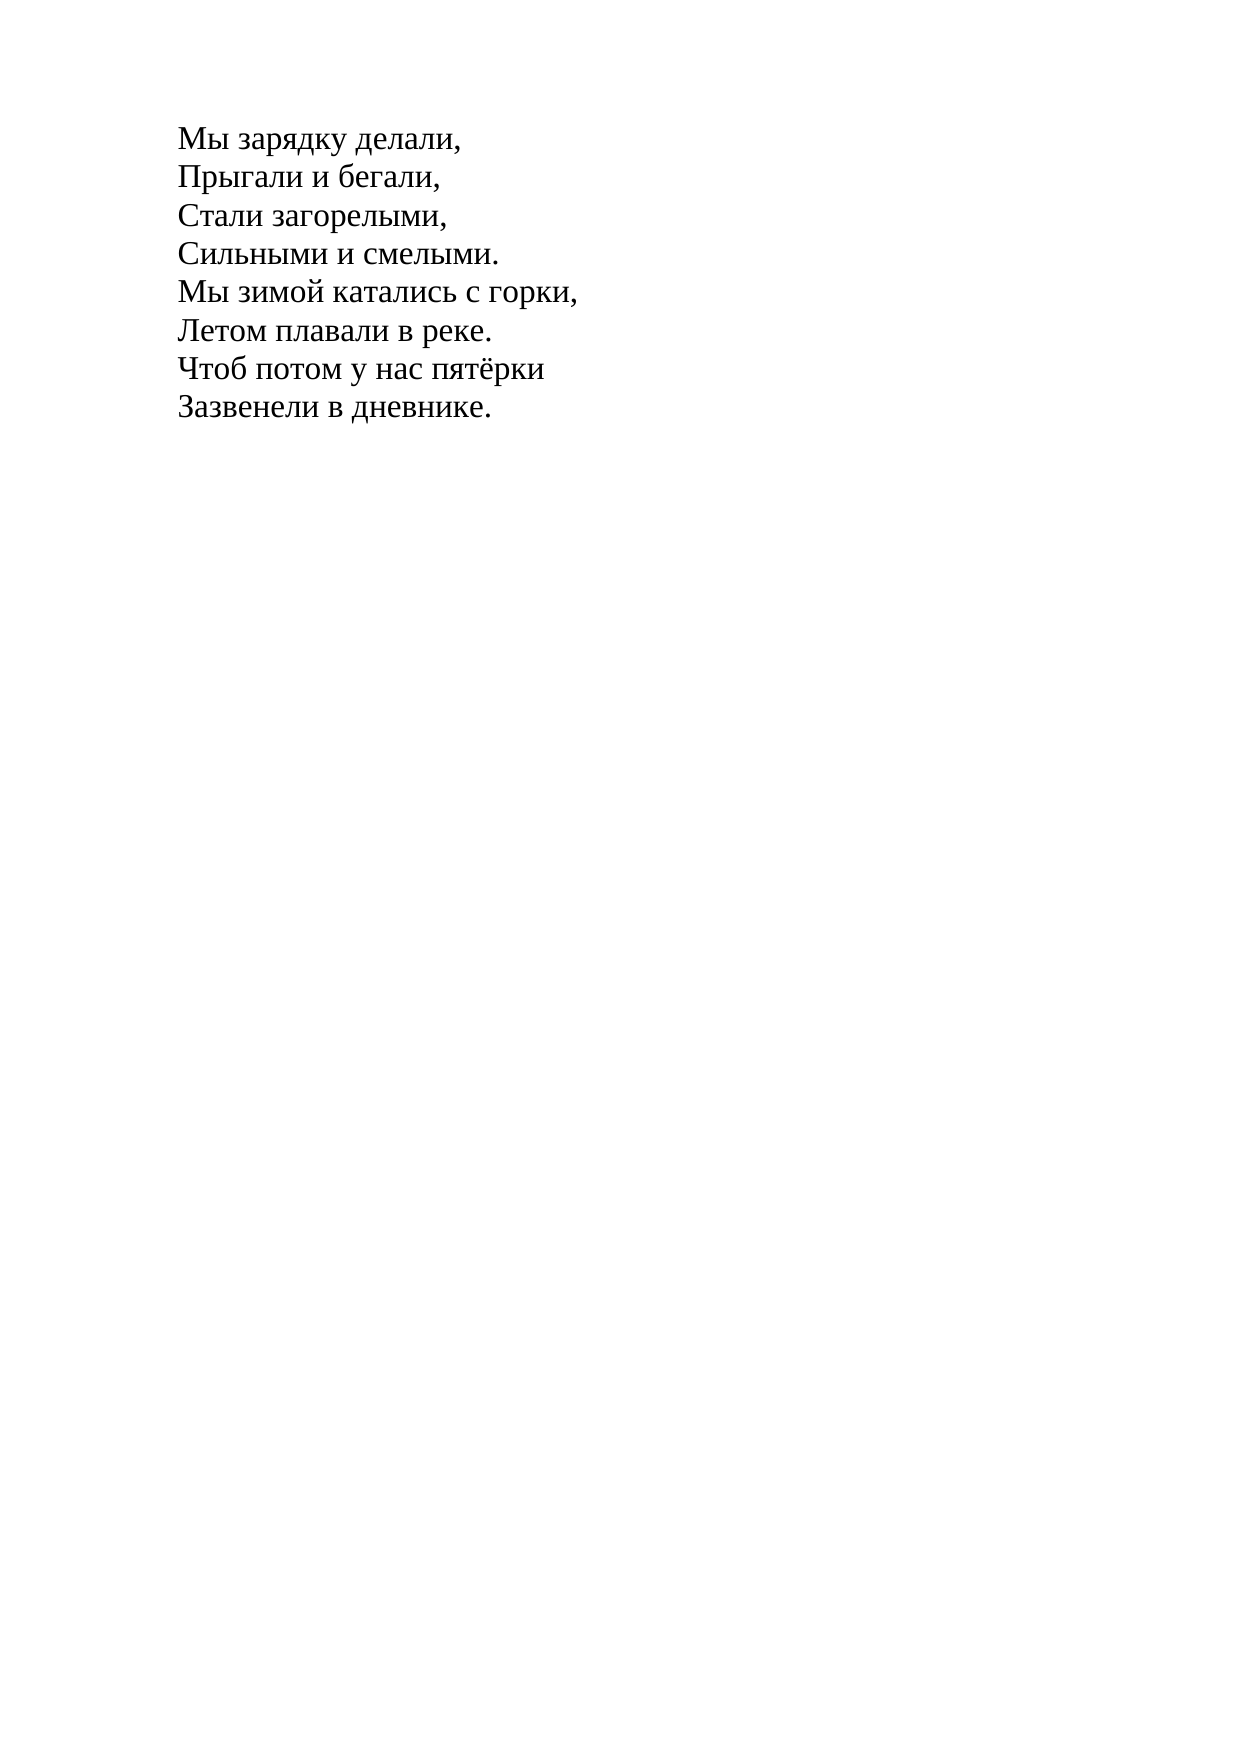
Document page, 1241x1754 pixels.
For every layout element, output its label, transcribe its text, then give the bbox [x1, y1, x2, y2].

text Мы зарядку делали, Прыгали и бегали, Стали загорелыми, Сильными и смелыми. Мы зимой катались с горки, Летом плавали в реке. Чтоб потом у нас пятёрки Зазвенели в дневнике. [177, 118, 1152, 425]
